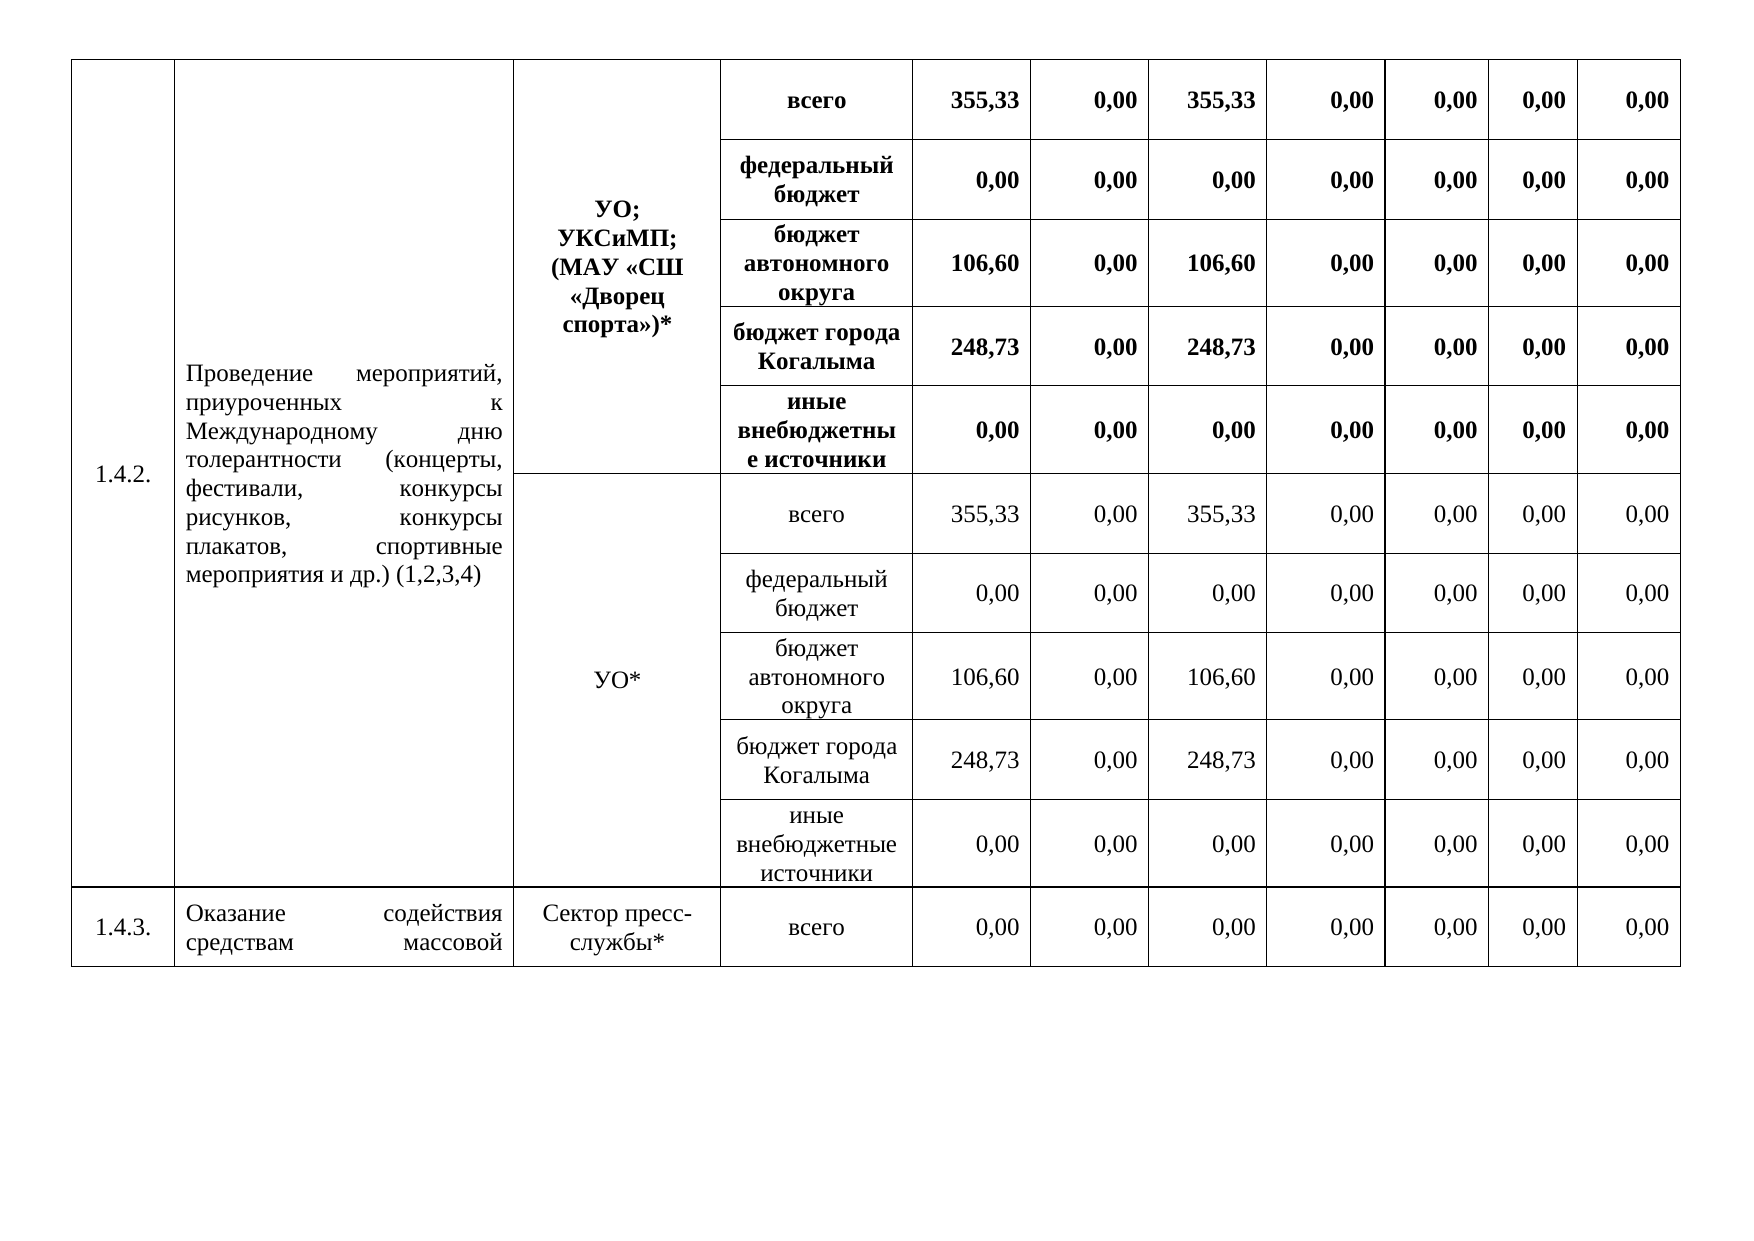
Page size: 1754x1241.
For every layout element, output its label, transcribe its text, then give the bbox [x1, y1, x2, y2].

table_cell 0,00 [1267, 888, 1384, 966]
table_cell 106,60 [1149, 633, 1266, 719]
table_cell 0,00 [1386, 386, 1488, 473]
table_cell 0,00 [1267, 140, 1384, 218]
table_cell 0,00 [1149, 140, 1266, 218]
table_cell 0,00 [1489, 800, 1577, 886]
table_cell 0,00 [1267, 60, 1384, 139]
table_cell 0,00 [1031, 633, 1148, 719]
table_cell 0,00 [1149, 554, 1266, 632]
table_cell 106,60 [913, 633, 1030, 719]
table_cell 0,00 [1386, 633, 1488, 719]
table_cell 0,00 [1489, 720, 1577, 799]
table_cell 0,00 [1489, 220, 1577, 306]
table_cell 0,00 [1578, 633, 1680, 719]
table_cell 0,00 [1031, 307, 1148, 385]
table_cell 0,00 [1031, 888, 1148, 966]
table_cell 0,00 [1578, 386, 1680, 473]
table_cell 0,00 [1578, 220, 1680, 306]
table_cell 0,00 [1489, 386, 1577, 473]
table_cell 355,33 [1149, 60, 1266, 139]
table_cell 0,00 [1267, 386, 1384, 473]
table_cell 355,33 [1149, 474, 1266, 552]
table_cell 0,00 [1031, 474, 1148, 552]
table_cell 248,73 [913, 307, 1030, 385]
table_cell 106,60 [913, 220, 1030, 306]
table_cell всего [721, 60, 912, 139]
table_cell 0,00 [1386, 60, 1488, 139]
table_cell 0,00 [913, 140, 1030, 218]
table_cell 0,00 [1386, 720, 1488, 799]
table_cell 1.4.3. [72, 888, 174, 966]
table_cell 355,33 [913, 60, 1030, 139]
table_cell 0,00 [1031, 554, 1148, 632]
table_cell бюджет автономного округа [721, 220, 912, 306]
table_cell 0,00 [1578, 140, 1680, 218]
table_cell 0,00 [1386, 554, 1488, 632]
table_cell 0,00 [1031, 720, 1148, 799]
table_cell 0,00 [1489, 633, 1577, 719]
table_cell 0,00 [1031, 60, 1148, 139]
table_cell 0,00 [1489, 474, 1577, 552]
table_cell 0,00 [1578, 474, 1680, 552]
table_cell 0,00 [1267, 720, 1384, 799]
table_cell 0,00 [1489, 554, 1577, 632]
table_cell 0,00 [1386, 220, 1488, 306]
table_cell 0,00 [1578, 888, 1680, 966]
table_cell УО* [514, 474, 720, 886]
table_cell федеральный бюджет [721, 554, 912, 632]
table_cell федеральный бюджет [721, 140, 912, 218]
table_cell бюджет города Когалыма [721, 720, 912, 799]
table_cell 0,00 [1489, 60, 1577, 139]
table_cell 0,00 [1578, 800, 1680, 886]
table_cell иные внебюджетные источники [721, 800, 912, 886]
table_cell 355,33 [913, 474, 1030, 552]
table_cell 0,00 [1031, 800, 1148, 886]
table_cell 0,00 [913, 800, 1030, 886]
table_cell всего [721, 888, 912, 966]
table_cell 0,00 [1578, 60, 1680, 139]
table_cell 0,00 [1267, 220, 1384, 306]
table_cell 0,00 [1578, 720, 1680, 799]
table_cell 248,73 [913, 720, 1030, 799]
table_cell 0,00 [1149, 386, 1266, 473]
table_cell 0,00 [1489, 307, 1577, 385]
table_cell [175, 888, 513, 966]
table_cell 0,00 [1267, 800, 1384, 886]
table_cell 106,60 [1149, 220, 1266, 306]
table_cell 0,00 [1267, 307, 1384, 385]
table_cell 0,00 [1267, 633, 1384, 719]
table_cell 0,00 [1267, 474, 1384, 552]
table_cell 0,00 [1149, 800, 1266, 886]
table_cell 0,00 [1386, 140, 1488, 218]
table_cell 0,00 [913, 386, 1030, 473]
table_cell 0,00 [913, 554, 1030, 632]
table_cell 248,73 [1149, 720, 1266, 799]
table_cell 0,00 [1267, 554, 1384, 632]
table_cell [514, 888, 720, 966]
table_cell 0,00 [1578, 554, 1680, 632]
table_cell 248,73 [1149, 307, 1266, 385]
table_cell бюджет города Когалыма [721, 307, 912, 385]
table_cell 1.4.2. [72, 60, 174, 886]
table_cell 0,00 [1386, 800, 1488, 886]
table_cell 0,00 [1489, 888, 1577, 966]
table_cell 0,00 [1578, 307, 1680, 385]
table_cell Проведение мероприятий, приуроченных к Международному дню толерантности (концерты, фестивали, конкурсы рисунков, конкурсы плакатов, спортивные мероприятия и др.) (1,2,3,4) [175, 60, 513, 886]
table_cell 0,00 [1149, 888, 1266, 966]
table_cell 0,00 [1489, 140, 1577, 218]
table_cell бюджет автономного округа [721, 633, 912, 719]
table_cell 0,00 [1031, 220, 1148, 306]
table_cell 0,00 [913, 888, 1030, 966]
table_cell 0,00 [1386, 474, 1488, 552]
table_cell 0,00 [1386, 307, 1488, 385]
table_cell всего [721, 474, 912, 552]
table_cell иные внебюджетные источники [721, 386, 912, 473]
table_cell УО; УКСиМП; (МАУ «СШ «Дворец спорта»)* [514, 60, 720, 473]
table_cell 0,00 [1031, 386, 1148, 473]
table_cell 0,00 [1386, 888, 1488, 966]
table_cell 0,00 [1031, 140, 1148, 218]
